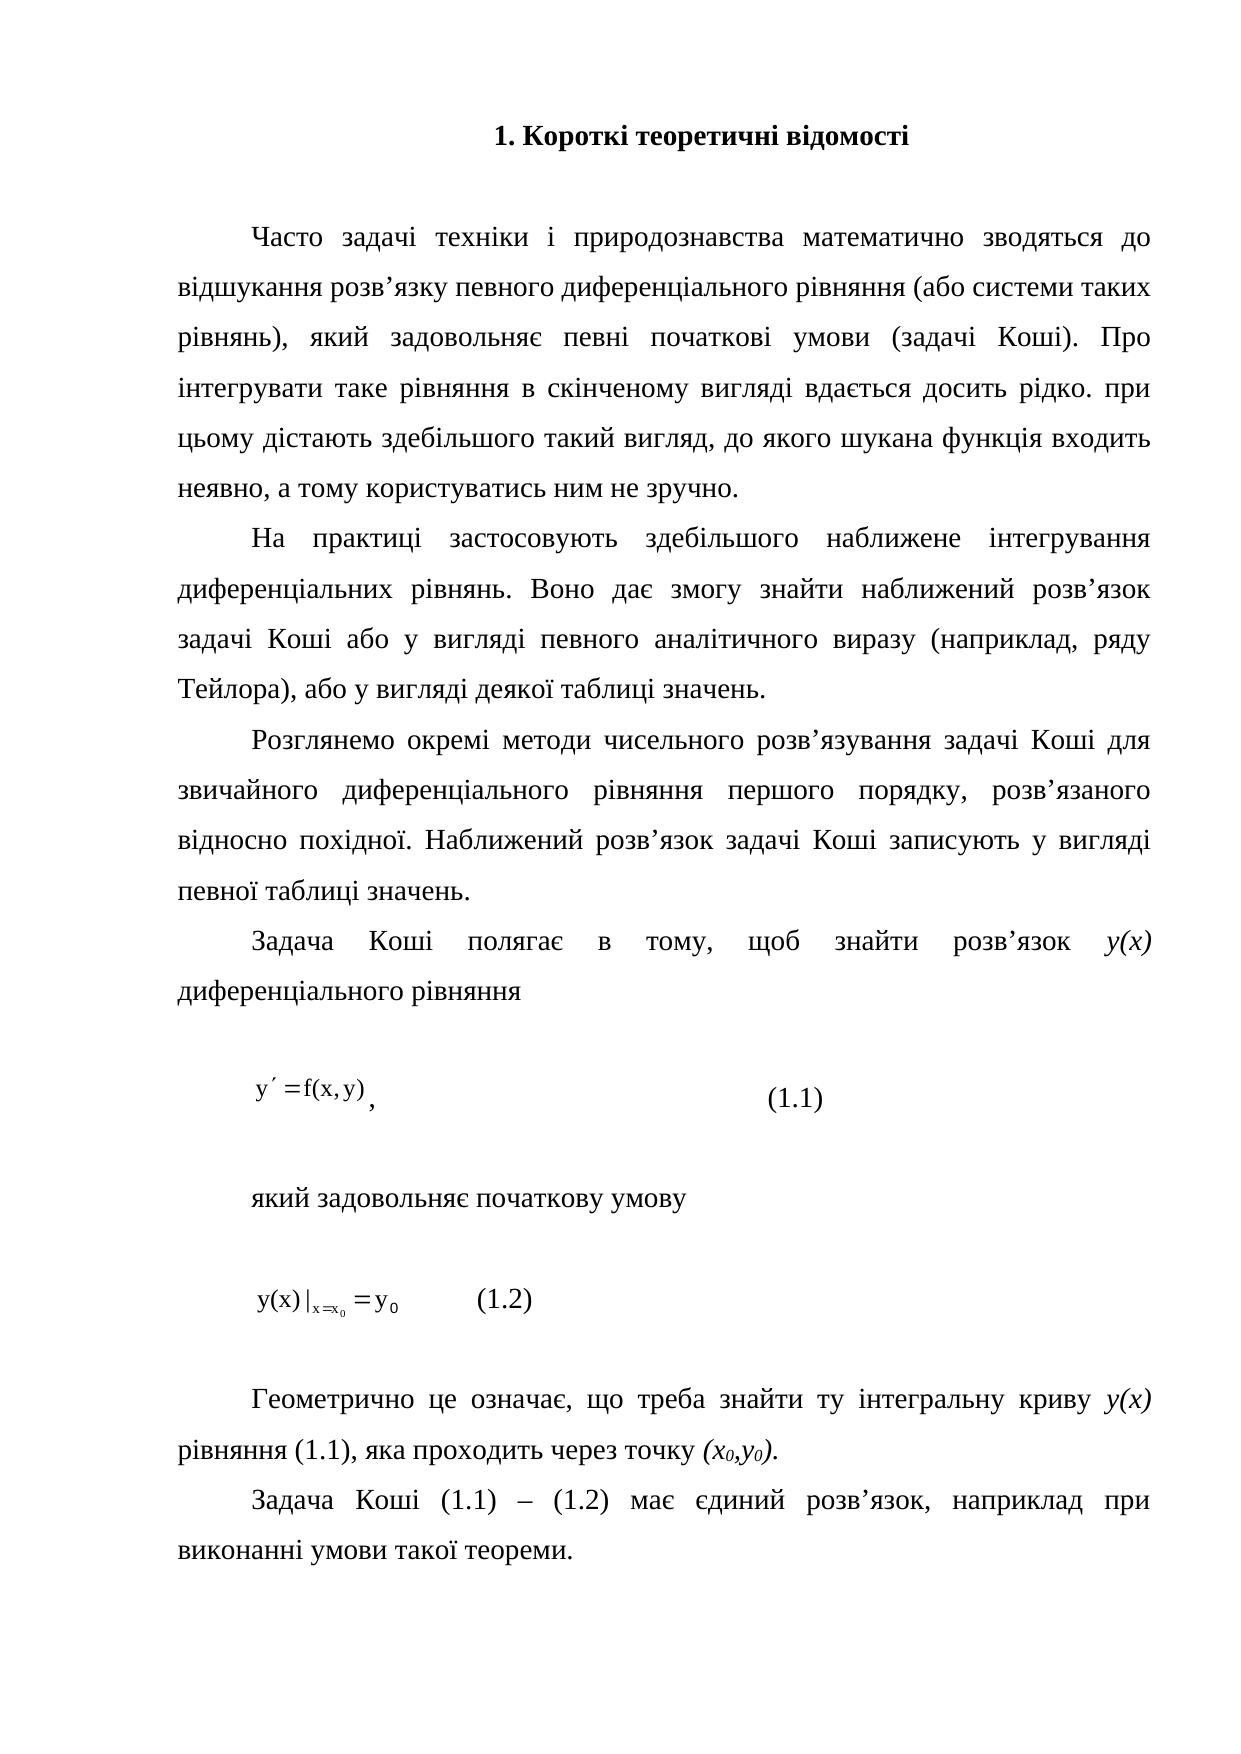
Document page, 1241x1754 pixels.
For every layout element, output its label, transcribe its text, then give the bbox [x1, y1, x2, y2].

text На практиці застосовують здебільшого наближене інтегрування диференціальних рівнянь. Воно дає змогу знайти наближений розв’язок задачі Коші або у вигляді певного аналітичного виразу (наприклад, ряду Тейлора), або у вигляді деякої таблиці значень. [177, 521, 1152, 705]
text який задовольняє початкову умову [177, 1180, 1152, 1214]
text 1. Короткі теоретичні відомості [177, 118, 1152, 152]
text (1.2) [177, 1281, 1152, 1314]
text Розглянемо окремі методи чисельного розв’язування задачі Коші для звичайного диференціального рівняння першого порядку, розв’язаного відносно похідної. Наближений розв’язок задачі Коші записують у вигляді певної таблиці значень. [177, 722, 1152, 906]
text Геометрично це означає, що треба знайти ту інтегральну криву y(x) рівняння (1.1), яка проходить через точку (x0,y0). [177, 1382, 1152, 1465]
text Задача Коші полягає в тому, щоб знайти розв’язок y(x) диференціального рівняння [177, 923, 1152, 1007]
text Задача Коші (1.1) – (1.2) має єдиний розв’язок, наприклад при виконанні умови такої теореми. [177, 1482, 1152, 1566]
text , (1.1) [177, 1074, 1152, 1113]
text Часто задачі техніки і природознавства математично зводяться до відшукання розв’язку певного диференціального рівняння (або системи таких рівнянь), який задовольняє певні початкові умови (задачі Коші). Про інтегрувати таке рівняння в скінченому вигляді вдається досить рідко. при цьому дістають здебільшого такий вигляд, до якого шукана функція входить неявно, а тому користуватись ним не зручно. [177, 219, 1152, 504]
